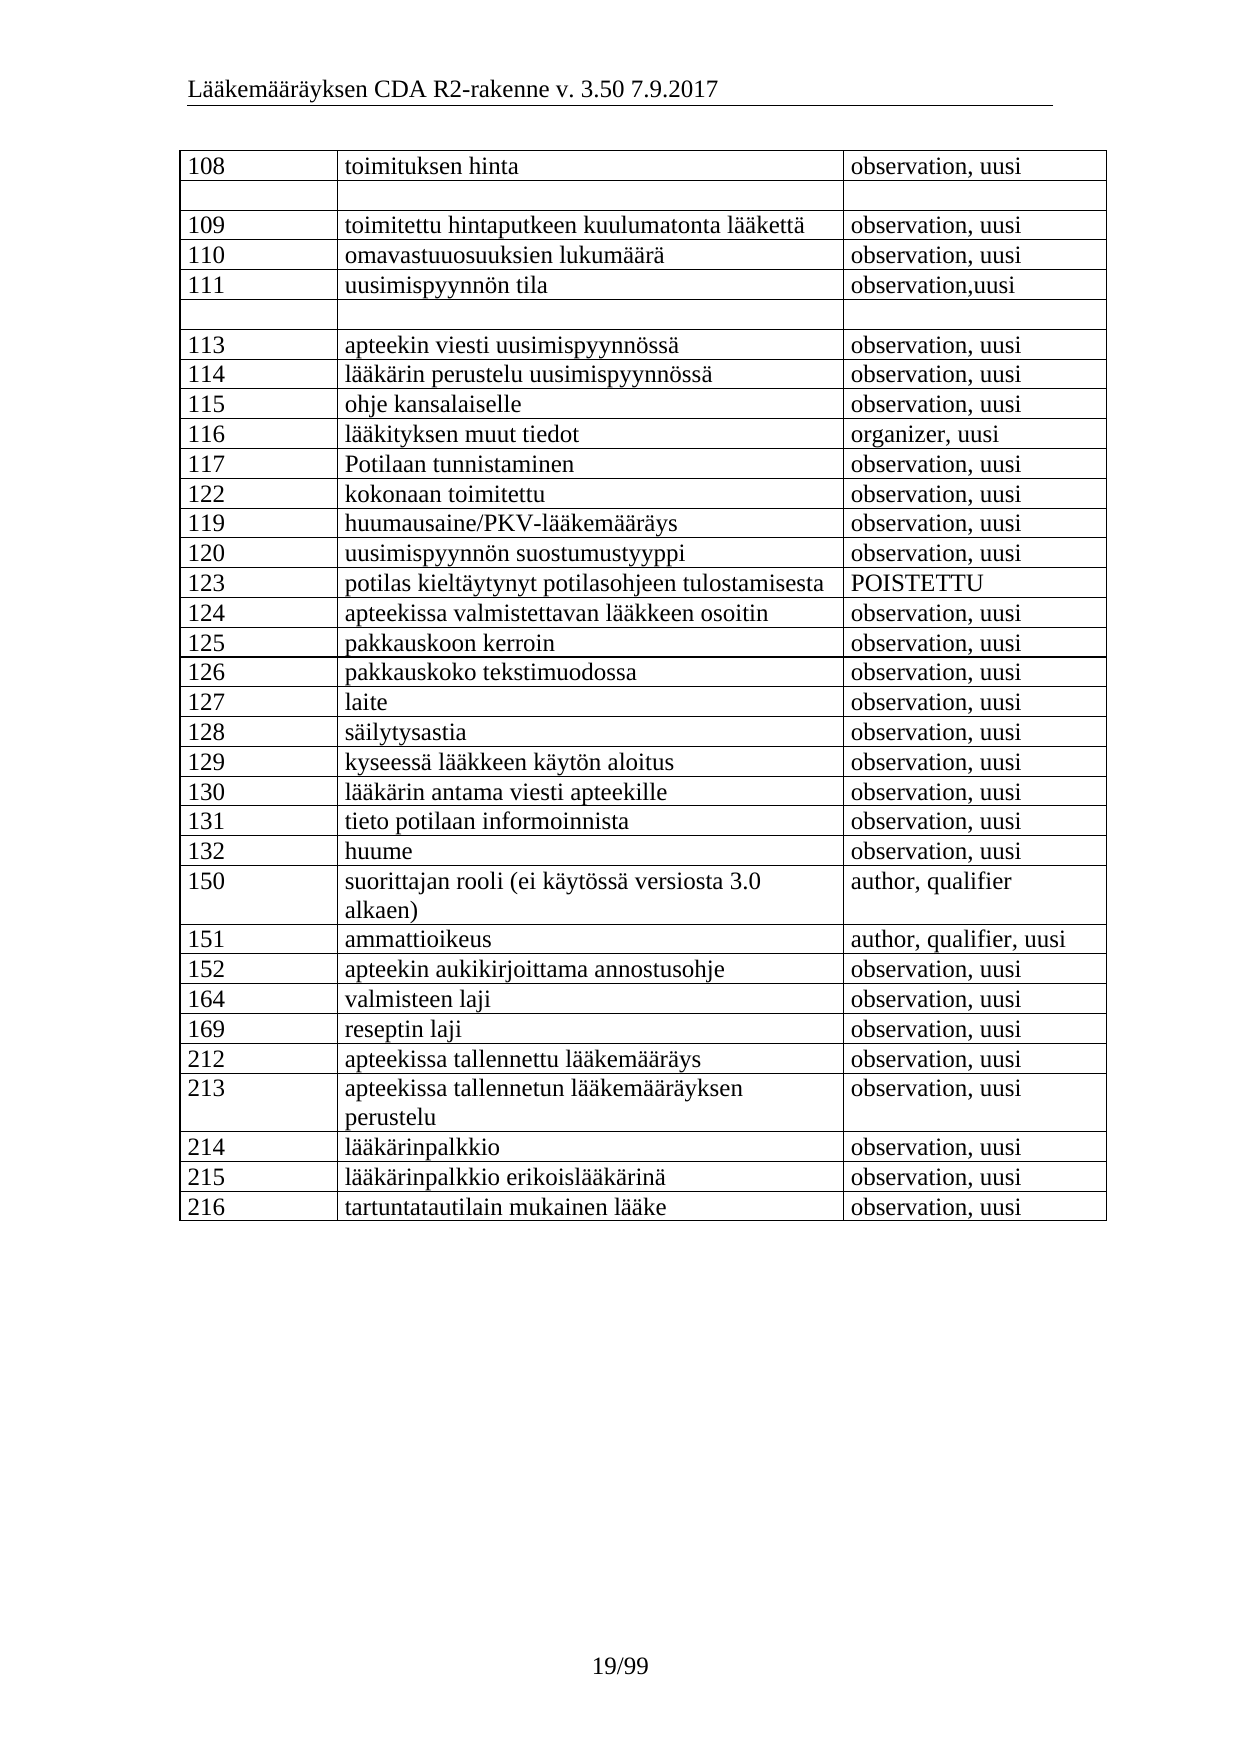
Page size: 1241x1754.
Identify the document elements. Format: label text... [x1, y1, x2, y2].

table_cell 109 [181, 211, 337, 239]
table_cell observation, uusi [844, 984, 1106, 1013]
table_cell 151 [181, 925, 337, 953]
table_cell lääkärinpalkkio [338, 1132, 843, 1161]
table_cell observation, uusi [844, 1132, 1106, 1161]
table_cell 113 [181, 330, 337, 358]
table_cell observation, uusi [844, 1162, 1106, 1191]
table_cell observation, uusi [844, 687, 1106, 716]
table_cell Potilaan tunnistaminen [338, 449, 843, 478]
table_cell observation, uusi [844, 1014, 1106, 1043]
table_cell 152 [181, 954, 337, 983]
table_cell huumausaine/PKV-lääkemääräys [338, 509, 843, 537]
table_cell ohje kansalaiselle [338, 389, 843, 418]
table_cell ammattioikeus [338, 925, 843, 953]
table_cell 129 [181, 747, 337, 776]
table_cell laite [338, 687, 843, 716]
table_cell observation, uusi [844, 211, 1106, 239]
table_cell organizer, uusi [844, 419, 1106, 448]
table_cell 132 [181, 836, 337, 865]
table_cell toimitettu hintaputkeen kuulumatonta lääkettä [338, 211, 843, 239]
table_cell 213 [181, 1074, 337, 1131]
table_cell pakkauskoon kerroin [338, 628, 843, 656]
table_cell 124 [181, 598, 337, 627]
table_cell 120 [181, 538, 337, 567]
table_cell lääkärin antama viesti apteekille [338, 777, 843, 805]
table_cell 169 [181, 1014, 337, 1043]
table_cell 125 [181, 628, 337, 656]
table_cell lääkärinpalkkio erikoislääkärinä [338, 1162, 843, 1191]
table_cell author, qualifier, uusi [844, 925, 1106, 953]
table_cell observation, uusi [844, 1044, 1106, 1072]
table_cell 116 [181, 419, 337, 448]
table_cell uusimispyynnön suostumustyyppi [338, 538, 843, 567]
table_cell observation, uusi [844, 509, 1106, 537]
table_cell 126 [181, 658, 337, 686]
table_cell tieto potilaan informoinnista [338, 806, 843, 835]
table_cell [844, 181, 1106, 209]
table_cell 164 [181, 984, 337, 1013]
table_cell observation, uusi [844, 628, 1106, 656]
table_cell apteekissa valmistettavan lääkkeen osoitin [338, 598, 843, 627]
table_cell observation, uusi [844, 1192, 1106, 1220]
table_cell lääkityksen muut tiedot [338, 419, 843, 448]
table_cell kokonaan toimitettu [338, 479, 843, 507]
table_cell 115 [181, 389, 337, 418]
table_cell säilytysastia [338, 717, 843, 746]
table_cell toimituksen hinta [338, 151, 843, 180]
table_cell kyseessä lääkkeen käytön aloitus [338, 747, 843, 776]
table_cell valmisteen laji [338, 984, 843, 1013]
table_cell 108 [181, 151, 337, 180]
table_cell observation, uusi [844, 240, 1106, 269]
table_cell huume [338, 836, 843, 865]
table_cell 114 [181, 360, 337, 388]
table_cell reseptin laji [338, 1014, 843, 1043]
table_cell 111 [181, 270, 337, 299]
table_cell 212 [181, 1044, 337, 1072]
table_cell suorittajan rooli (ei käytössä versiosta 3.0 alkaen) [338, 866, 843, 923]
table_cell author, qualifier [844, 866, 1106, 923]
table_cell 117 [181, 449, 337, 478]
table_cell lääkärin perustelu uusimispyynnössä [338, 360, 843, 388]
table_cell observation, uusi [844, 151, 1106, 180]
table_cell 215 [181, 1162, 337, 1191]
table_cell observation, uusi [844, 717, 1106, 746]
table_cell potilas kieltäytynyt potilasohjeen tulostamisesta [338, 568, 843, 597]
table_cell [181, 300, 337, 329]
table_cell apteekissa tallennetun lääkemääräyksen perustelu [338, 1074, 843, 1131]
table_cell tartuntatautilain mukainen lääke [338, 1192, 843, 1220]
table_cell 110 [181, 240, 337, 269]
table_cell pakkauskoko tekstimuodossa [338, 658, 843, 686]
table_cell omavastuuosuuksien lukumäärä [338, 240, 843, 269]
table_cell observation, uusi [844, 836, 1106, 865]
table_cell observation, uusi [844, 1074, 1106, 1131]
table_cell apteekin aukikirjoittama annostusohje [338, 954, 843, 983]
table_cell observation, uusi [844, 449, 1106, 478]
table_cell observation, uusi [844, 806, 1106, 835]
table_cell [181, 181, 337, 209]
table_cell apteekin viesti uusimispyynnössä [338, 330, 843, 358]
table_cell 122 [181, 479, 337, 507]
table_cell observation, uusi [844, 538, 1106, 567]
table_cell 119 [181, 509, 337, 537]
table_cell 150 [181, 866, 337, 923]
table_cell observation, uusi [844, 747, 1106, 776]
table_cell 131 [181, 806, 337, 835]
table_cell 130 [181, 777, 337, 805]
table_cell POISTETTU [844, 568, 1106, 597]
table_cell apteekissa tallennettu lääkemääräys [338, 1044, 843, 1072]
table_cell observation, uusi [844, 389, 1106, 418]
table_cell observation,uusi [844, 270, 1106, 299]
table_cell [844, 300, 1106, 329]
table_cell observation, uusi [844, 360, 1106, 388]
table_cell observation, uusi [844, 598, 1106, 627]
table_cell 123 [181, 568, 337, 597]
table_cell 128 [181, 717, 337, 746]
table_cell observation, uusi [844, 777, 1106, 805]
table_cell 216 [181, 1192, 337, 1220]
table_cell [338, 300, 843, 329]
table_cell uusimispyynnön tila [338, 270, 843, 299]
table_cell observation, uusi [844, 658, 1106, 686]
table_cell observation, uusi [844, 330, 1106, 358]
table_cell observation, uusi [844, 479, 1106, 507]
table_cell [338, 181, 843, 209]
table_cell 127 [181, 687, 337, 716]
table_cell 214 [181, 1132, 337, 1161]
table_cell observation, uusi [844, 954, 1106, 983]
